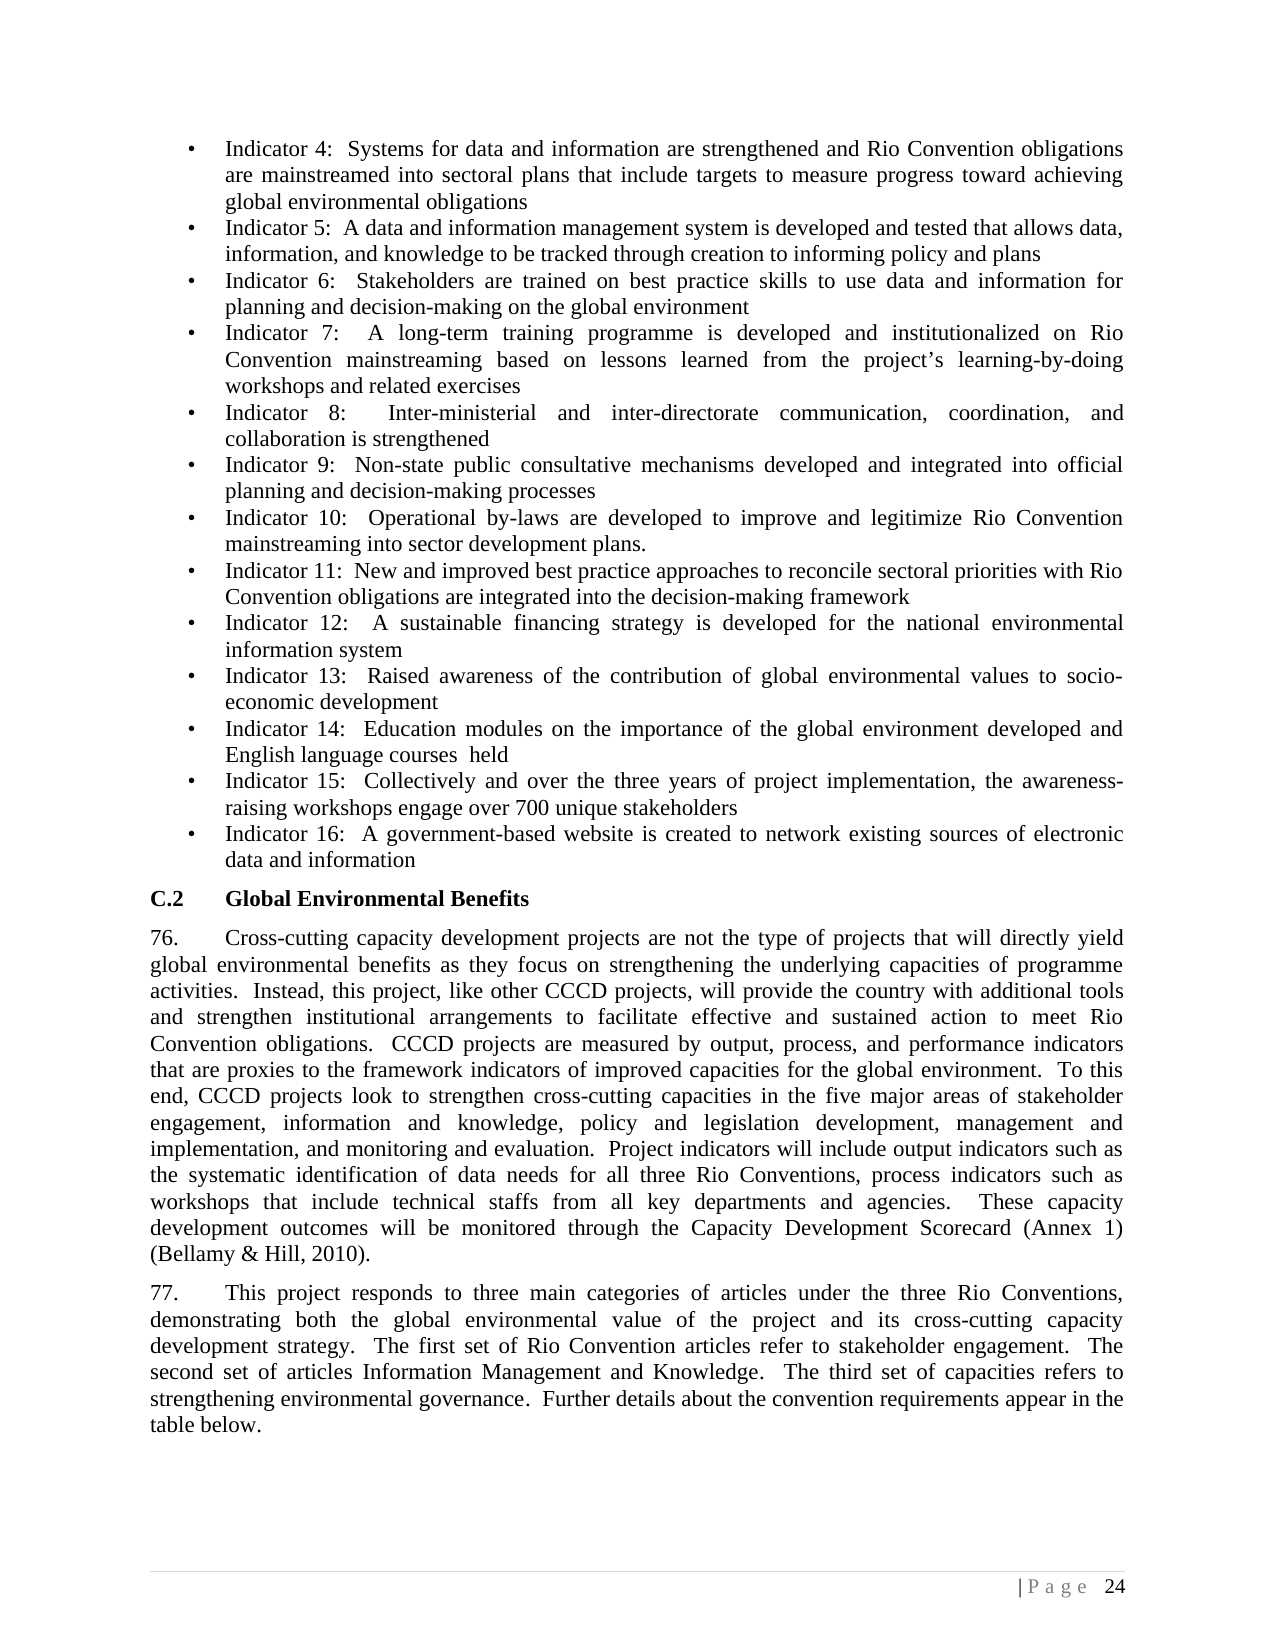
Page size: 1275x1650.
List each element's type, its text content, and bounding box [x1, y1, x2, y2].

list Indicator 4: Systems for data and information are strengthened and Rio Convention obligations are mainstreamed into sectoral plans that include targets to measure progress toward achieving global environmental obligations [187, 135, 1125, 214]
list Indicator 16: A government-based website is created to network existing sources of electronic data and information [187, 820, 1125, 873]
list Indicator 15: Collectively and over the three years of project implementation, the awareness-raising workshops engage over 700 unique stakeholders [187, 767, 1125, 820]
list Indicator 9: Non-state public consultative mechanisms developed and integrated into official planning and decision-making processes [187, 451, 1125, 504]
list Indicator 5: A data and information management system is developed and tested that allows data, information, and knowledge to be tracked through creation to informing policy and plans [187, 214, 1125, 267]
list Indicator 10: Operational by-laws are developed to improve and legitimize Rio Convention mainstreaming into sector development plans. [187, 504, 1125, 557]
text Cross-cutting capacity development projects are not the type of projects that will directly yield global environmental benefits as they focus on strengthening the underlying capacities of programme activities. Instead, this project, like other CCCD projects, will provide the country with additional tools and strengthen institutional arrangements to facilitate effective and sustained action to meet Rio Convention obligations. CCCD projects are measured by output, process, and performance indicators that are proxies to the framework indicators of improved capacities for the global environment. To this end, CCCD projects look to strengthen cross-cutting capacities in the five major areas of stakeholder engagement, information and knowledge, policy and legislation development, management and implementation, and monitoring and evaluation. Project indicators will include output indicators such as the systematic identification of data needs for all three Rio Conventions, process indicators such as workshops that include technical staffs from all key departments and agencies. These capacity development outcomes will be monitored through the Capacity Development Scorecard (Annex 1) (Bellamy & Hill, 2010). [150, 924, 1125, 1267]
subtitle C.2 Global Environmental Benefits [150, 885, 1125, 912]
list Indicator 7: A long-term training programme is developed and institutionalized on Rio Convention mainstreaming based on lessons learned from the project’s learning-by-doing workshops and related exercises [187, 319, 1125, 398]
list Indicator 11: New and improved best practice approaches to reconcile sectoral priorities with Rio Convention obligations are integrated into the decision-making framework [187, 557, 1125, 609]
list Indicator 13: Raised awareness of the contribution of global environmental values to socio-economic development [187, 662, 1125, 715]
list Indicator 12: A sustainable financing strategy is developed for the national environmental information system [187, 609, 1125, 662]
list Indicator 8: Inter-ministerial and inter-directorate communication, coordination, and collaboration is strengthened [187, 398, 1125, 451]
list Indicator 6: Stakeholders are trained on best practice skills to use data and information for planning and decision-making on the global environment [187, 267, 1125, 319]
list Indicator 14: Education modules on the importance of the global environment developed and English language courses held [187, 715, 1125, 767]
text This project responds to three main categories of articles under the three Rio Conventions, demonstrating both the global environmental value of the project and its cross-cutting capacity development strategy. The first set of Rio Convention articles refer to stakeholder engagement. The second set of articles Information Management and Knowledge. The third set of capacities refers to strengthening environmental governance. Further details about the convention requirements appear in the table below. [150, 1279, 1125, 1437]
